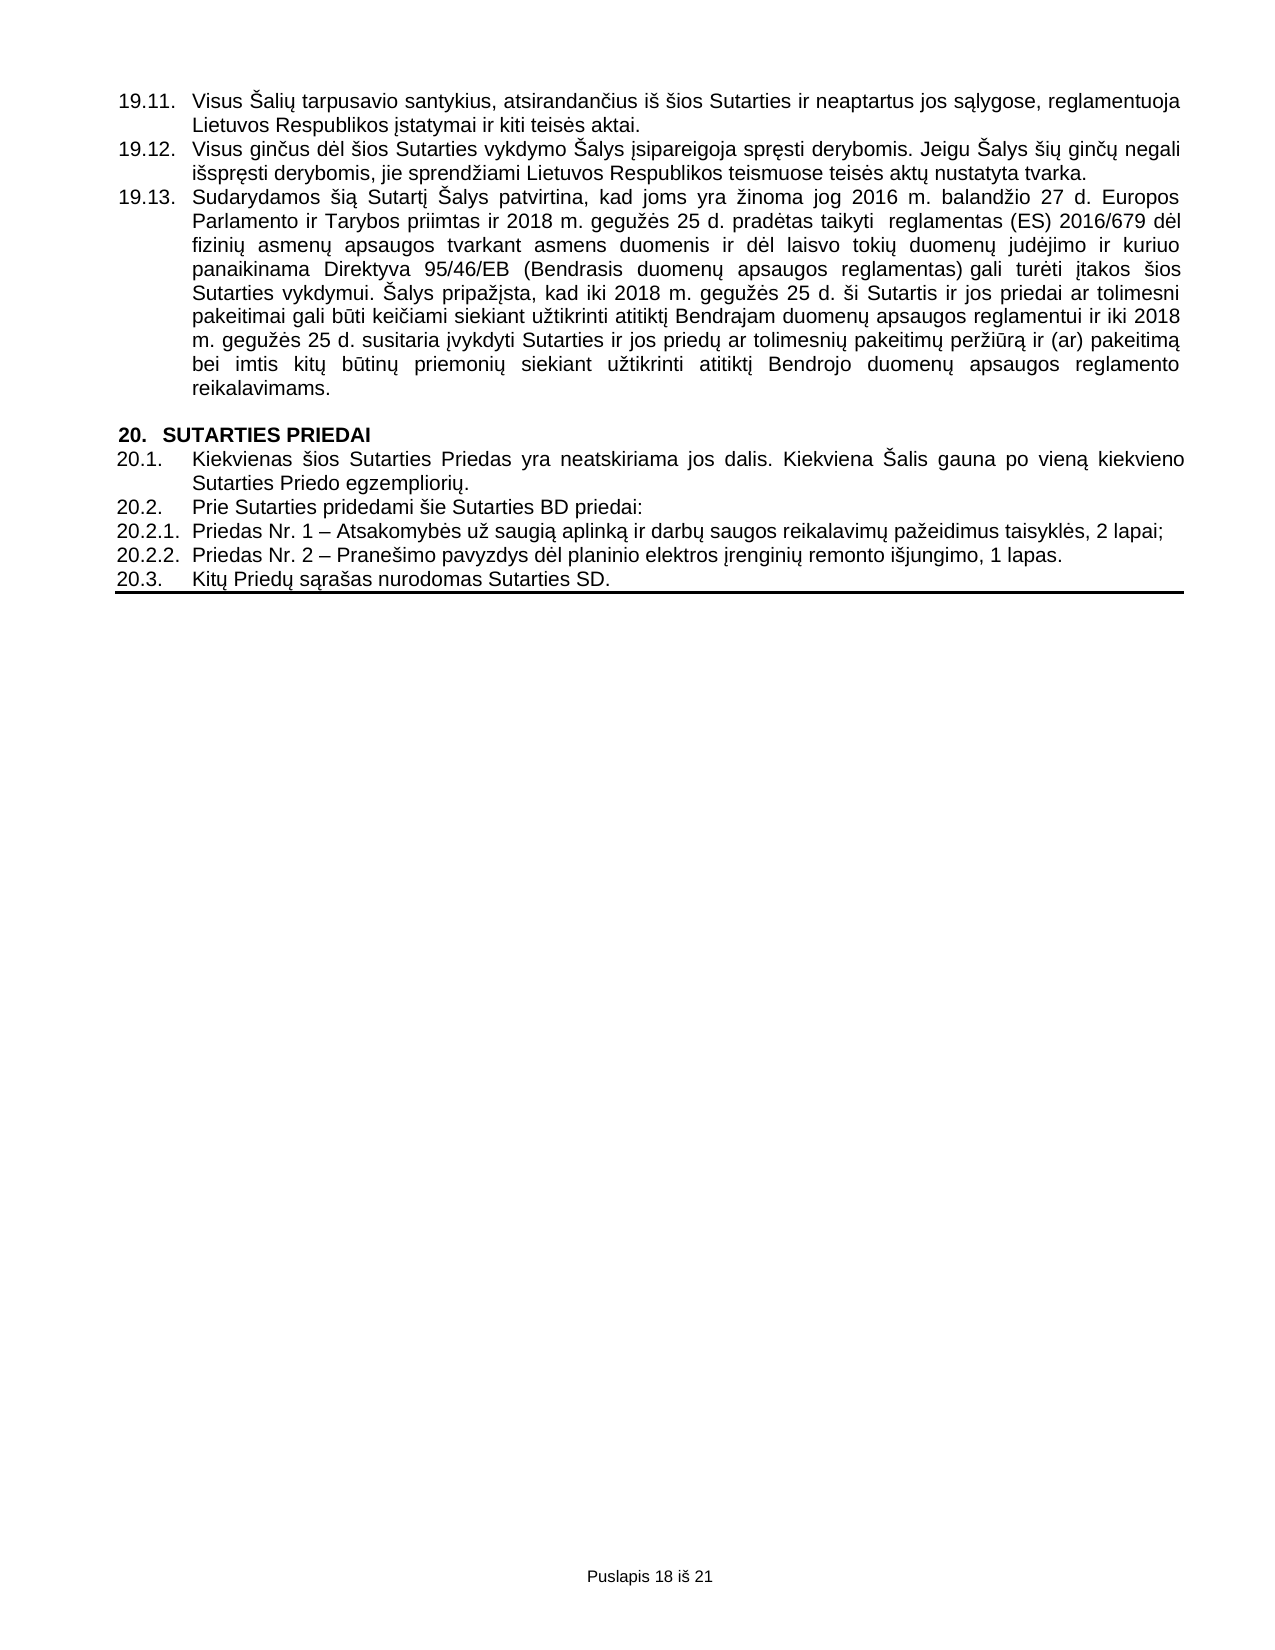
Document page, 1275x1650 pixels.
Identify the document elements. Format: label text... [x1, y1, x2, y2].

list Kitų Priedų sąrašas nurodomas Sutarties SD. [116, 567, 1186, 591]
list Kiekvienas šios Sutarties Priedas yra neatskiriama jos dalis. Kiekviena Šalis gauna po vieną kiekvieno Sutarties Priedo egzempliorių. [116, 447, 1186, 495]
list SUTARTIES PRIEDAI [118, 423, 1181, 447]
list Priedas Nr. 2 – Pranešimo pavyzdys dėl planinio elektros įrenginių remonto išjungimo, 1 lapas. [116, 543, 1186, 567]
list Priedas Nr. 1 – Atsakomybės už saugią aplinką ir darbų saugos reikalavimų pažeidimus taisyklės, 2 lapai; [116, 519, 1186, 543]
list Visus Šalių tarpusavio santykius, atsirandančius iš šios Sutarties ir neaptartus jos sąlygose, reglamentuoja Lietuvos Respublikos įstatymai ir kiti teisės aktai. [118, 89, 1181, 137]
list Prie Sutarties pridedami šie Sutarties BD priedai: [116, 495, 1186, 519]
list Visus ginčus dėl šios Sutarties vykdymo Šalys įsipareigoja spręsti derybomis. Jeigu Šalys šių ginčų negali išspręsti derybomis, jie sprendžiami Lietuvos Respublikos teismuose teisės aktų nustatyta tvarka. [118, 137, 1181, 184]
list Sudarydamos šią Sutartį Šalys patvirtina, kad joms yra žinoma jog 2016 m. balandžio 27 d. Europos Parlamento ir Tarybos priimtas ir 2018 m. gegužės 25 d. pradėtas taikyti reglamentas (ES) 2016/679 dėl fizinių asmenų apsaugos tvarkant asmens duomenis ir dėl laisvo tokių duomenų judėjimo ir kuriuo panaikinama Direktyva 95/46/EB (Bendrasis duomenų apsaugos reglamentas) gali turėti įtakos šios Sutarties vykdymui. Šalys pripažįsta, kad iki 2018 m. gegužės 25 d. ši Sutartis ir jos priedai ar tolimesni pakeitimai gali būti keičiami siekiant užtikrinti atitiktį Bendrajam duomenų apsaugos reglamentui ir iki 2018 m. gegužės 25 d. susitaria įvykdyti Sutarties ir jos priedų ar tolimesnių pakeitimų peržiūrą ir (ar) pakeitimą bei imtis kitų būtinų priemonių siekiant užtikrinti atitiktį Bendrojo duomenų apsaugos reglamento reikalavimams. [118, 184, 1181, 400]
